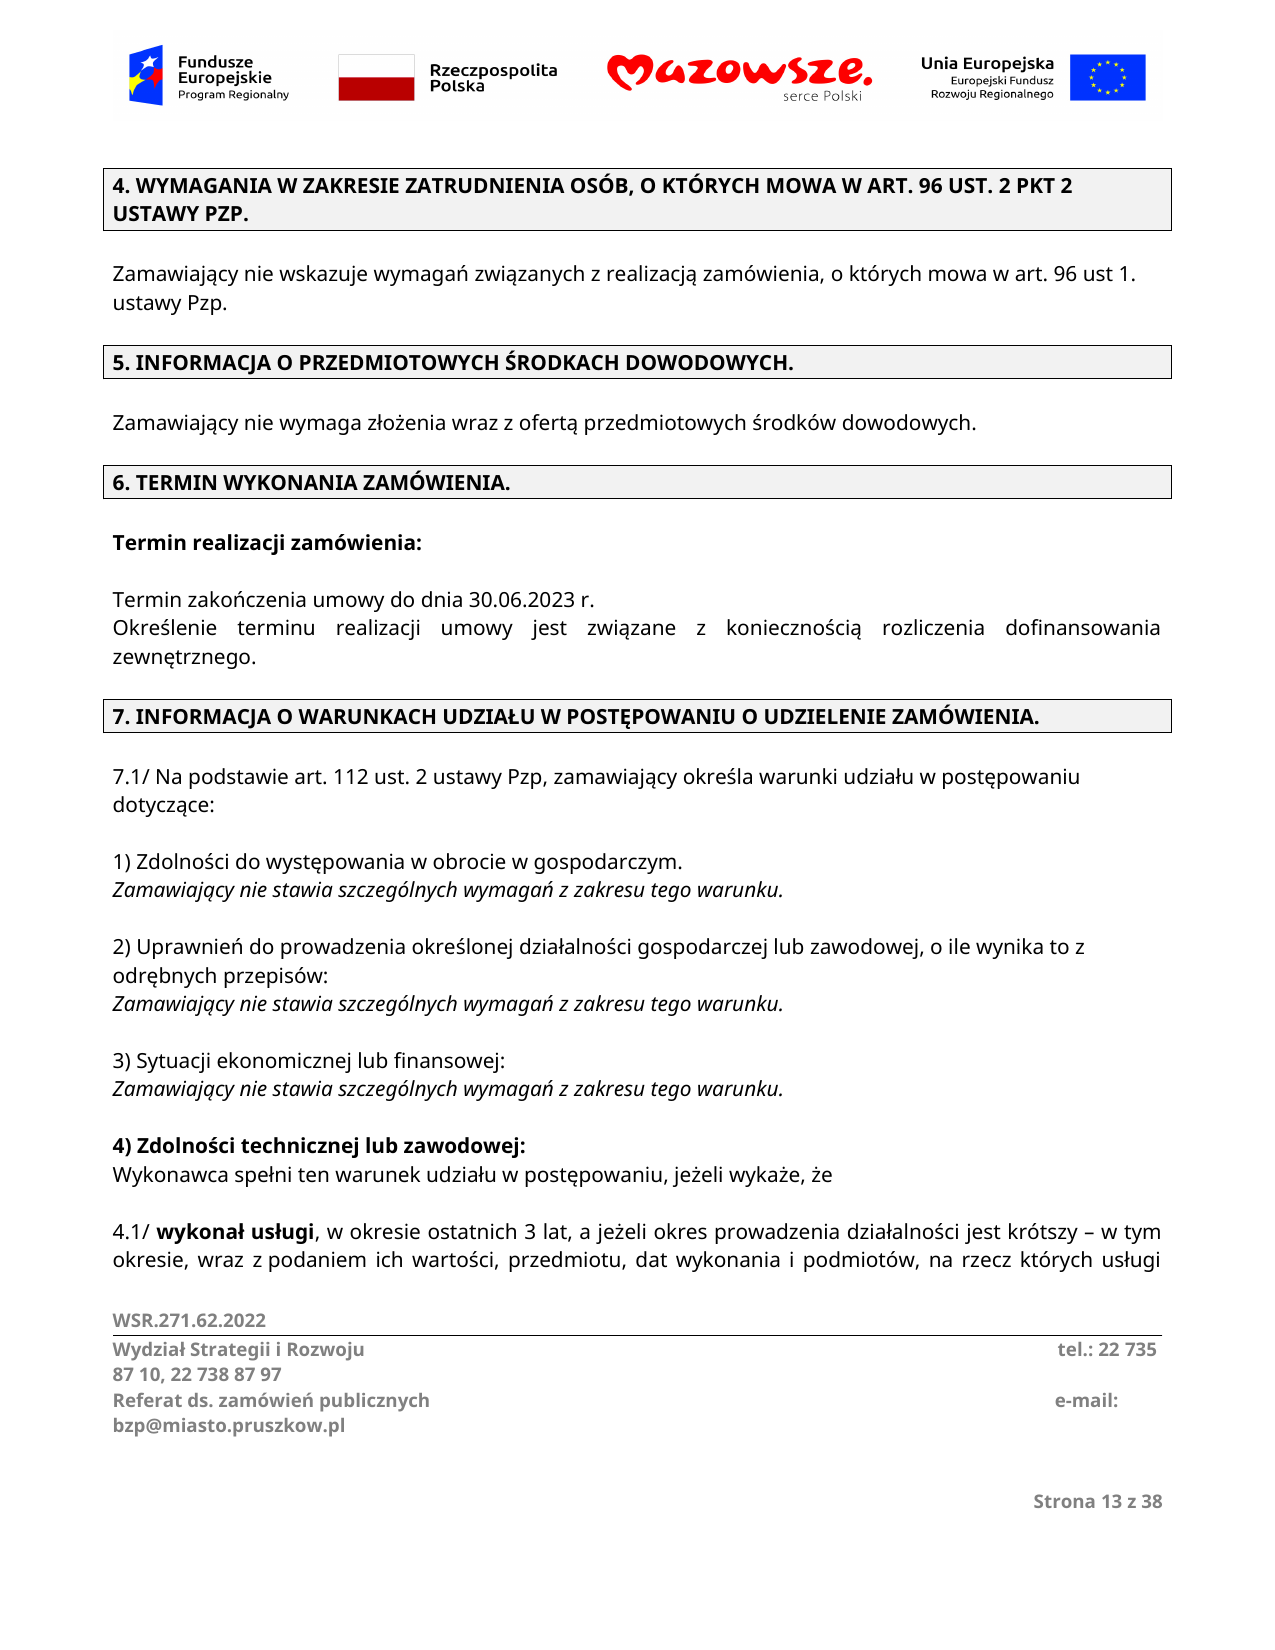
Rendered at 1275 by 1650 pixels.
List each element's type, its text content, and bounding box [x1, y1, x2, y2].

text Wykonawca spełni ten warunek udziału w postępowaniu, jeżeli wykaże, że [112, 1160, 1162, 1188]
text 7. INFORMACJA O WARUNKACH UDZIAŁU W POSTĘPOWANIU O UDZIELENIE ZAMÓWIENIA. [104, 700, 1171, 732]
text Zamawiający nie wskazuje wymagań związanych z realizacją zamówienia, o których mowa w art. 96 ust 1. ustawy Pzp. [112, 259, 1162, 316]
text Zamawiający nie stawia szczególnych wymagań z zakresu tego warunku. [112, 1074, 1162, 1103]
text 5. INFORMACJA O PRZEDMIOTOWYCH ŚRODKACH DOWODOWYCH. [104, 346, 1171, 378]
text Zamawiający nie stawia szczególnych wymagań z zakresu tego warunku. [112, 989, 1162, 1018]
text 4. WYMAGANIA W ZAKRESIE ZATRUDNIENIA OSÓB, O KTÓRYCH MOWA W ART. 96 UST. 2 PKT 2 USTAWY PZP. [104, 169, 1171, 230]
text 7.1/ Na podstawie art. 112 ust. 2 ustawy Pzp, zamawiający określa warunki udziału w postępowaniu dotyczące: [112, 762, 1162, 819]
text Określenie terminu realizacji umowy jest związane z koniecznością rozliczenia dofinansowania zewnętrznego. [112, 613, 1162, 670]
text Termin zakończenia umowy do dnia 30.06.2023 r. [112, 585, 1162, 613]
text Termin realizacji zamówienia: [112, 528, 1162, 556]
text 3) Sytuacji ekonomicznej lub finansowej: [112, 1046, 1162, 1074]
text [112, 1217, 1162, 1274]
text 2) Uprawnień do prowadzenia określonej działalności gospodarczej lub zawodowej, o ile wynika to z odrębnych przepisów: [112, 932, 1162, 989]
text Zamawiający nie wymaga złożenia wraz z ofertą przedmiotowych środków dowodowych. [112, 408, 1162, 436]
text Zamawiający nie stawia szczególnych wymagań z zakresu tego warunku. [112, 876, 1162, 904]
text 1) Zdolności do występowania w obrocie w gospodarczym. [112, 847, 1162, 876]
text 4) Zdolności technicznej lub zawodowej: [112, 1131, 1162, 1160]
picture [112, 30, 1163, 121]
text 6. TERMIN WYKONANIA ZAMÓWIENIA. [104, 466, 1171, 498]
